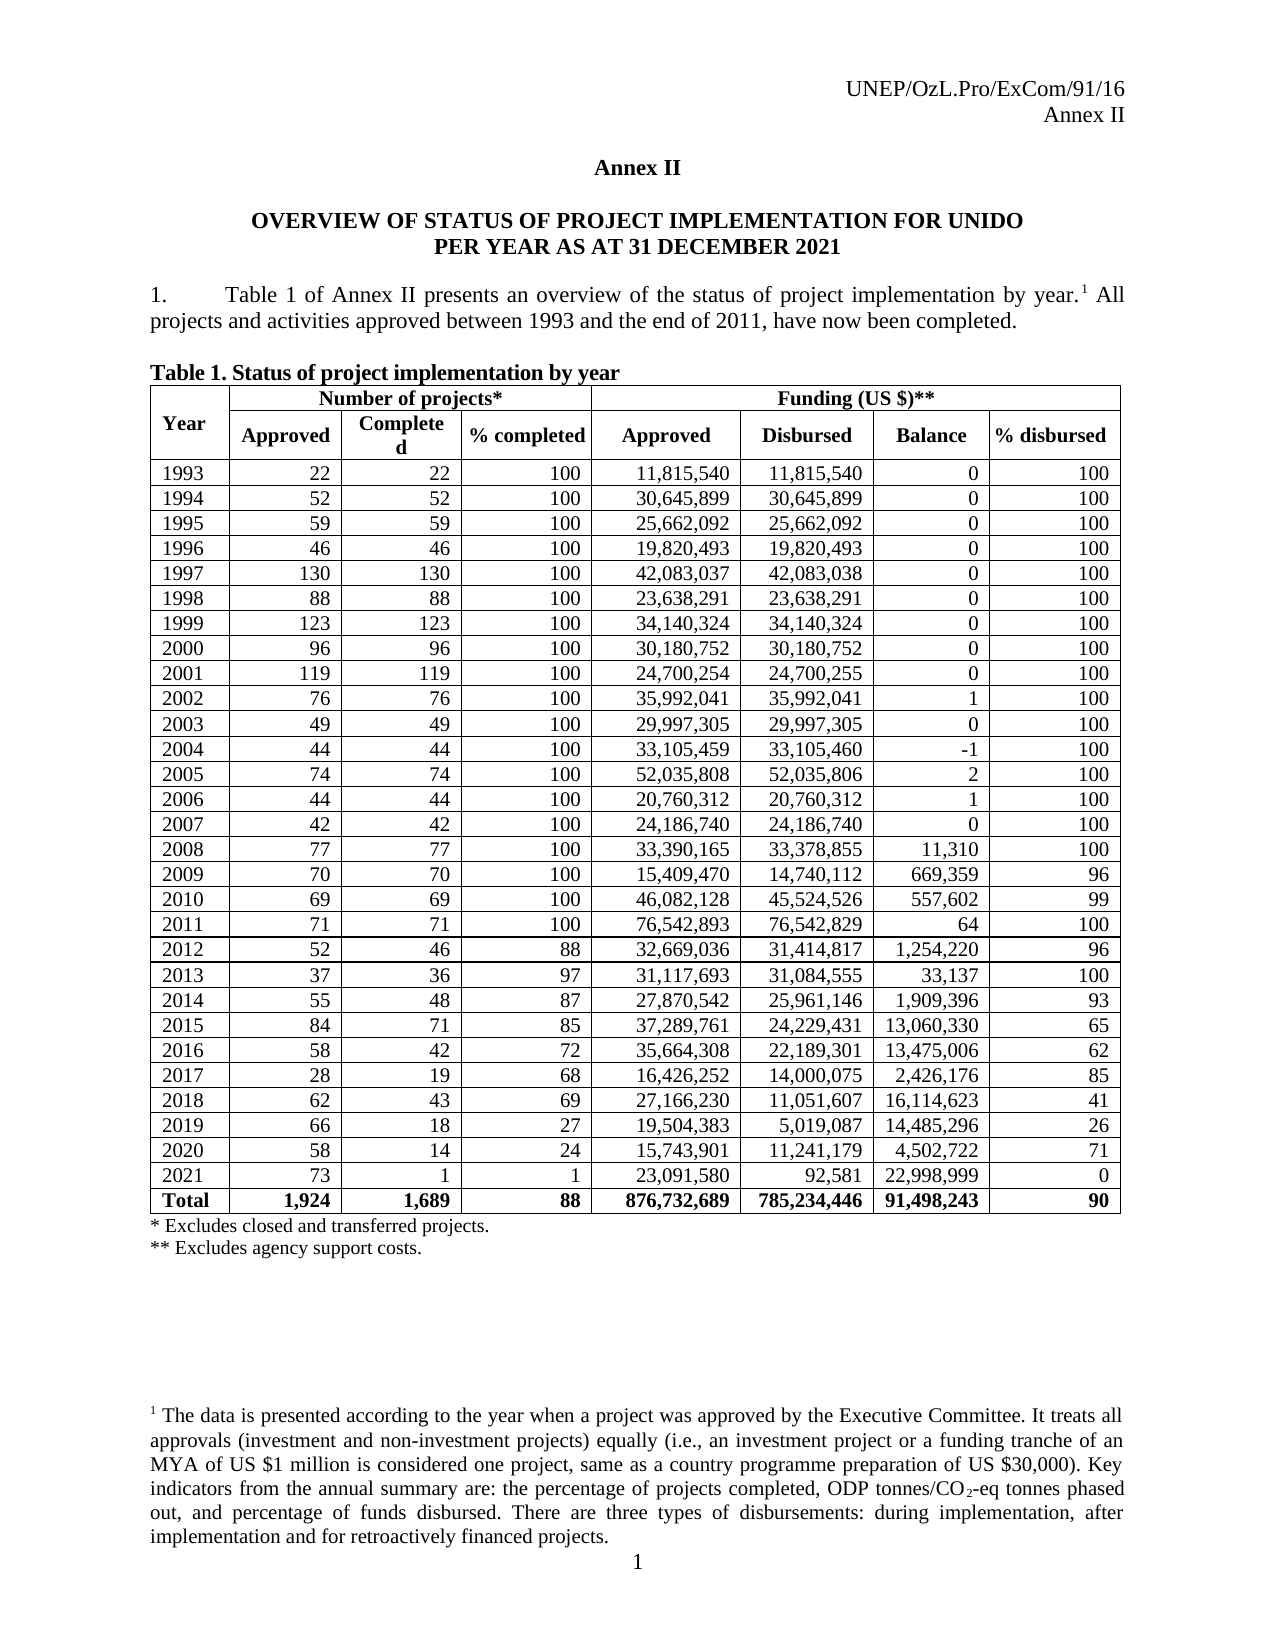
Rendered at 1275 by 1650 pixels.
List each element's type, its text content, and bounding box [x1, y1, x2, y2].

table_cell 24,700,255 [741, 661, 873, 685]
table_cell 100 [462, 862, 591, 886]
table_cell 62 [990, 1038, 1120, 1062]
table_cell 22,189,301 [741, 1038, 873, 1062]
table_cell 1 [874, 787, 989, 811]
table_cell 14,740,112 [741, 862, 873, 886]
table_cell Total [151, 1189, 229, 1212]
table_cell 88 [462, 1189, 591, 1212]
table_cell 2012 [151, 938, 229, 961]
table_cell 1995 [151, 511, 229, 535]
table_cell 58 [230, 1138, 341, 1162]
table_cell 69 [342, 887, 461, 911]
table_cell Completed [342, 411, 461, 459]
table_cell 44 [230, 787, 341, 811]
table_cell 0 [874, 486, 989, 509]
text ** Excludes agency support costs. [150, 1236, 1125, 1259]
table_cell 2004 [151, 737, 229, 761]
table_cell 100 [462, 737, 591, 761]
table_cell 33,105,459 [592, 737, 740, 761]
table_cell 31,084,555 [741, 963, 873, 987]
table_cell 0 [874, 561, 989, 585]
table_cell 2007 [151, 812, 229, 836]
title OVERVIEW OF STATUS OF PROJECT IMPLEMENTATION FOR UNIDO [150, 207, 1125, 233]
table_cell 785,234,446 [741, 1189, 873, 1212]
table_cell 11,310 [874, 837, 989, 861]
table_cell 37,289,761 [592, 1013, 740, 1037]
table_cell 33,378,855 [741, 837, 873, 861]
table_cell 0 [874, 711, 989, 736]
table_cell 34,140,324 [741, 611, 873, 635]
table_cell 37 [230, 963, 341, 987]
table_cell 19 [342, 1063, 461, 1087]
table_cell 25,662,092 [741, 511, 873, 535]
table_cell 49 [230, 711, 341, 736]
table_cell 33,105,460 [741, 737, 873, 761]
table_cell 71 [230, 912, 341, 936]
table_cell 76 [342, 686, 461, 710]
table_cell 2011 [151, 912, 229, 936]
table_cell 48 [342, 988, 461, 1012]
table_cell 24,186,740 [741, 812, 873, 836]
table_cell 5,019,087 [741, 1113, 873, 1137]
table_cell 96 [990, 862, 1120, 886]
table_cell 2013 [151, 963, 229, 987]
table_cell 15,409,470 [592, 862, 740, 886]
table_cell 23,091,580 [592, 1163, 740, 1187]
table_cell 85 [990, 1063, 1120, 1087]
table_cell 87 [462, 988, 591, 1012]
table_cell 42,083,037 [592, 561, 740, 585]
table_cell 46 [342, 536, 461, 560]
table_cell 92,581 [741, 1163, 873, 1187]
table_cell 2008 [151, 837, 229, 861]
table_cell -1 [874, 737, 989, 761]
table_cell 44 [230, 737, 341, 761]
table_cell 36 [342, 963, 461, 987]
table_cell 100 [462, 661, 591, 685]
table_cell Balance [874, 411, 989, 459]
text * Excludes closed and transferred projects. [150, 1213, 1125, 1236]
table_cell 15,743,901 [592, 1138, 740, 1162]
table_cell 77 [342, 837, 461, 861]
table_cell 18 [342, 1113, 461, 1137]
table_cell 2014 [151, 988, 229, 1012]
table_cell 100 [990, 511, 1120, 535]
table_cell 100 [462, 511, 591, 535]
table_cell 66 [230, 1113, 341, 1137]
table_cell 96 [230, 636, 341, 660]
table_cell 2020 [151, 1138, 229, 1162]
table_cell 100 [462, 686, 591, 710]
table_cell 52 [230, 486, 341, 509]
table_cell 84 [230, 1013, 341, 1037]
table_cell 73 [230, 1163, 341, 1187]
table_cell 130 [230, 561, 341, 585]
table_cell 11,241,179 [741, 1138, 873, 1162]
table_cell 100 [990, 737, 1120, 761]
table_cell 88 [230, 586, 341, 610]
table_cell 69 [462, 1088, 591, 1112]
table_cell 0 [874, 661, 989, 685]
table_cell 4,502,722 [874, 1138, 989, 1162]
table_cell 13,060,330 [874, 1013, 989, 1037]
table_cell 91,498,243 [874, 1189, 989, 1212]
table_cell 100 [462, 611, 591, 635]
table_cell 0 [874, 636, 989, 660]
table_cell 74 [230, 762, 341, 786]
table_cell 52 [230, 938, 341, 961]
table_cell 1 [342, 1163, 461, 1187]
table_cell 100 [462, 711, 591, 736]
table_cell 100 [990, 912, 1120, 936]
table_cell 2016 [151, 1038, 229, 1062]
table_cell 46 [230, 536, 341, 560]
table_cell 100 [462, 561, 591, 585]
table_cell 42 [342, 1038, 461, 1062]
table_cell 557,602 [874, 887, 989, 911]
table_cell 35,664,308 [592, 1038, 740, 1062]
table_cell 100 [990, 636, 1120, 660]
table_cell 70 [230, 862, 341, 886]
table_cell 14,485,296 [874, 1113, 989, 1137]
table_cell 100 [990, 837, 1120, 861]
title PER YEAR AS AT 31 DECEMBER 2021 [150, 233, 1125, 259]
table_cell 90 [990, 1189, 1120, 1212]
table_cell 1993 [151, 460, 229, 484]
table_cell 100 [462, 837, 591, 861]
table_cell 100 [990, 812, 1120, 836]
text Table 1. Status of project implementation by year [150, 359, 1125, 385]
table_cell 100 [990, 963, 1120, 987]
table_cell 85 [462, 1013, 591, 1037]
table_cell 2019 [151, 1113, 229, 1137]
table_cell 2009 [151, 862, 229, 886]
table_cell 11,815,540 [741, 460, 873, 484]
table_cell 13,475,006 [874, 1038, 989, 1062]
table_cell 42 [342, 812, 461, 836]
table_cell 1 [874, 686, 989, 710]
table_cell 100 [462, 486, 591, 509]
table_cell 119 [342, 661, 461, 685]
table_cell 1,909,396 [874, 988, 989, 1012]
table_cell 2006 [151, 787, 229, 811]
table_cell 34,140,324 [592, 611, 740, 635]
table_cell 71 [342, 912, 461, 936]
table_cell 25,961,146 [741, 988, 873, 1012]
table_cell 100 [462, 460, 591, 484]
table_cell 100 [462, 887, 591, 911]
table_cell 32,669,036 [592, 938, 740, 961]
table_cell 100 [462, 636, 591, 660]
table_cell 119 [230, 661, 341, 685]
table_cell 100 [990, 762, 1120, 786]
text Annex II [150, 154, 1125, 180]
table_cell 0 [874, 812, 989, 836]
table_cell 30,645,899 [592, 486, 740, 509]
table_cell 19,504,383 [592, 1113, 740, 1137]
table_cell 0 [990, 1163, 1120, 1187]
table_cell 1996 [151, 536, 229, 560]
table_cell 88 [342, 586, 461, 610]
table_cell 62 [230, 1088, 341, 1112]
table_cell 24 [462, 1138, 591, 1162]
table_cell 0 [874, 586, 989, 610]
table_cell 71 [990, 1138, 1120, 1162]
table_cell 2002 [151, 686, 229, 710]
table_cell 16,114,623 [874, 1088, 989, 1112]
table_header Number of projects* [230, 386, 591, 410]
table_cell 1,924 [230, 1189, 341, 1212]
table_cell 27,166,230 [592, 1088, 740, 1112]
table_cell 14 [342, 1138, 461, 1162]
table_cell 25,662,092 [592, 511, 740, 535]
table_cell 100 [990, 661, 1120, 685]
table_cell % completed [462, 411, 591, 459]
table_cell 55 [230, 988, 341, 1012]
table_cell 74 [342, 762, 461, 786]
table_cell 28 [230, 1063, 341, 1087]
table_cell 1,254,220 [874, 938, 989, 961]
table_cell 46 [342, 938, 461, 961]
table_cell 45,524,526 [741, 887, 873, 911]
table_cell 100 [990, 536, 1120, 560]
table_cell 0 [874, 536, 989, 560]
table_cell 100 [990, 586, 1120, 610]
table_cell 76,542,829 [741, 912, 873, 936]
table_cell 97 [462, 963, 591, 987]
table_cell 669,359 [874, 862, 989, 886]
table_cell % disbursed [990, 411, 1120, 459]
table_cell 33,137 [874, 963, 989, 987]
table_cell 100 [462, 586, 591, 610]
table_cell 29,997,305 [592, 711, 740, 736]
table_cell 2000 [151, 636, 229, 660]
table_cell 20,760,312 [592, 787, 740, 811]
table_cell 19,820,493 [741, 536, 873, 560]
table_cell 1999 [151, 611, 229, 635]
table_cell 11,815,540 [592, 460, 740, 484]
table_cell 52 [342, 486, 461, 509]
table_cell 76,542,893 [592, 912, 740, 936]
table_cell 0 [874, 611, 989, 635]
table_cell 123 [230, 611, 341, 635]
table_cell 100 [990, 686, 1120, 710]
table_cell 0 [874, 511, 989, 535]
table_cell 52,035,806 [741, 762, 873, 786]
table_cell 100 [990, 787, 1120, 811]
table_cell 0 [874, 460, 989, 484]
table_cell 2003 [151, 711, 229, 736]
table_cell 2017 [151, 1063, 229, 1087]
table_cell 42,083,038 [741, 561, 873, 585]
table_cell 35,992,041 [592, 686, 740, 710]
table_cell 2015 [151, 1013, 229, 1037]
table_cell 1,689 [342, 1189, 461, 1212]
table_cell 24,186,740 [592, 812, 740, 836]
table_cell 22 [342, 460, 461, 484]
table_cell 876,732,689 [592, 1189, 740, 1212]
table_cell 26 [990, 1113, 1120, 1137]
table_header Year [151, 386, 229, 459]
table_cell 100 [462, 536, 591, 560]
table_cell 29,997,305 [741, 711, 873, 736]
table_cell 2001 [151, 661, 229, 685]
table_cell 77 [230, 837, 341, 861]
table_cell 16,426,252 [592, 1063, 740, 1087]
table_cell 76 [230, 686, 341, 710]
table_cell 58 [230, 1038, 341, 1062]
table_cell 23,638,291 [741, 586, 873, 610]
table_cell 65 [990, 1013, 1120, 1037]
table_cell 100 [990, 611, 1120, 635]
subtitle Table 1 of Annex II presents an overview of the status of project implementation by year. All projects and activities approved between 1993 and the end of 2011, have now been completed. [150, 281, 1125, 334]
table_cell 35,992,041 [741, 686, 873, 710]
table_cell 71 [342, 1013, 461, 1037]
table_cell 1994 [151, 486, 229, 509]
table_cell 22 [230, 460, 341, 484]
table_cell 88 [462, 938, 591, 961]
table_cell 20,760,312 [741, 787, 873, 811]
table_cell 22,998,999 [874, 1163, 989, 1187]
table_cell 2021 [151, 1163, 229, 1187]
table_cell 59 [342, 511, 461, 535]
table_cell Disbursed [741, 411, 873, 459]
table_cell 24,229,431 [741, 1013, 873, 1037]
table_cell 2005 [151, 762, 229, 786]
table_cell 100 [462, 812, 591, 836]
table_cell 44 [342, 787, 461, 811]
table_cell 14,000,075 [741, 1063, 873, 1087]
table_cell 123 [342, 611, 461, 635]
table_cell 1998 [151, 586, 229, 610]
table_cell 100 [990, 561, 1120, 585]
table_cell 11,051,607 [741, 1088, 873, 1112]
table_cell 30,180,752 [592, 636, 740, 660]
table_cell 44 [342, 737, 461, 761]
table_cell 2010 [151, 887, 229, 911]
table_cell 64 [874, 912, 989, 936]
table_cell 93 [990, 988, 1120, 1012]
table_cell 100 [462, 762, 591, 786]
table_cell 130 [342, 561, 461, 585]
table_cell 69 [230, 887, 341, 911]
table_cell 1997 [151, 561, 229, 585]
table_cell 49 [342, 711, 461, 736]
table_cell 100 [462, 787, 591, 811]
table_cell 52,035,808 [592, 762, 740, 786]
table_cell 68 [462, 1063, 591, 1087]
table_cell 2018 [151, 1088, 229, 1112]
table_cell 100 [990, 711, 1120, 736]
table_cell 46,082,128 [592, 887, 740, 911]
table_cell 27 [462, 1113, 591, 1137]
table_cell Approved [592, 411, 740, 459]
table_cell Approved [230, 411, 341, 459]
table_cell 30,645,899 [741, 486, 873, 509]
table_cell 41 [990, 1088, 1120, 1112]
table_cell 31,414,817 [741, 938, 873, 961]
table_cell 100 [990, 486, 1120, 509]
table_cell 70 [342, 862, 461, 886]
table_cell 30,180,752 [741, 636, 873, 660]
table_cell 96 [342, 636, 461, 660]
table_cell 23,638,291 [592, 586, 740, 610]
table_cell 59 [230, 511, 341, 535]
table_cell 24,700,254 [592, 661, 740, 685]
table_cell 27,870,542 [592, 988, 740, 1012]
table_cell 99 [990, 887, 1120, 911]
table_cell 72 [462, 1038, 591, 1062]
table_cell 42 [230, 812, 341, 836]
table_cell 96 [990, 938, 1120, 961]
table_cell 1 [462, 1163, 591, 1187]
table_cell 100 [990, 460, 1120, 484]
table_cell 19,820,493 [592, 536, 740, 560]
table_header Funding (US $)** [592, 386, 1120, 410]
table_cell 2 [874, 762, 989, 786]
table_cell 43 [342, 1088, 461, 1112]
table_cell 100 [462, 912, 591, 936]
table_cell 33,390,165 [592, 837, 740, 861]
table_cell 2,426,176 [874, 1063, 989, 1087]
table_cell 31,117,693 [592, 963, 740, 987]
